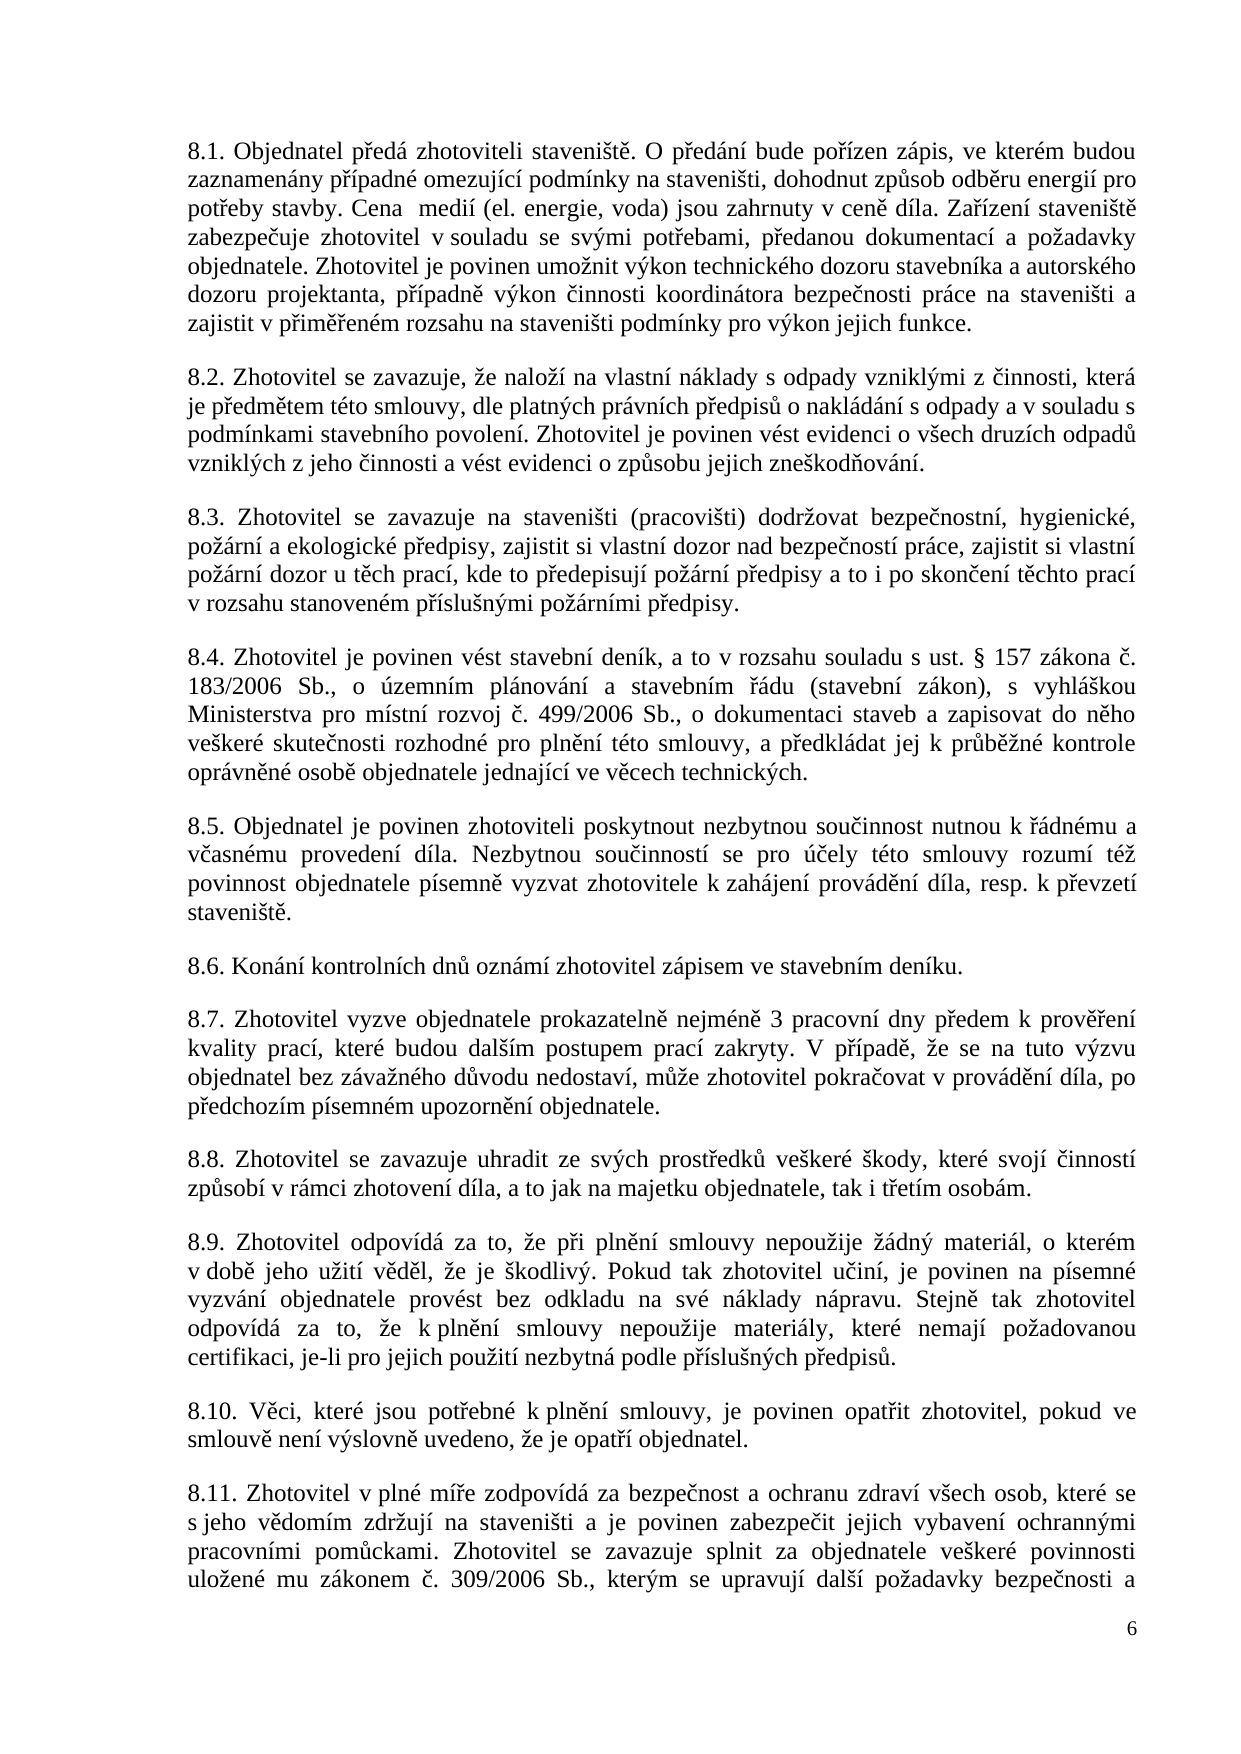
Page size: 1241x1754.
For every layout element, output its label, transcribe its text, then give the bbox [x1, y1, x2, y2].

text 8.9. Zhotovitel odpovídá za to, že při plnění smlouvy nepoužije žádný materiál, o kterém v době jeho užití věděl, že je škodlivý. Pokud tak zhotovitel učiní, je povinen na písemné vyzvání objednatele provést bez odkladu na své náklady nápravu. Stejně tak zhotovitel odpovídá za to, že k plnění smlouvy nepoužije materiály, které nemají požadovanou certifikaci, je-li pro jejich použití nezbytná podle příslušných předpisů. [187, 1227, 1137, 1371]
text 8.3. Zhotovitel se zavazuje na staveništi (pracovišti) dodržovat bezpečnostní, hygienické, požární a ekologické předpisy, zajistit si vlastní dozor nad bezpečností práce, zajistit si vlastní požární dozor u těch prací, kde to předepisují požární předpisy a to i po skončení těchto prací v rozsahu stanoveném příslušnými požárními předpisy. [187, 502, 1137, 617]
text 8.1. Objednatel předá zhotoviteli staveniště. O předání bude pořízen zápis, ve kterém budou zaznamenány případné omezující podmínky na staveništi, dohodnut způsob odběru energií pro potřeby stavby. Cena medií (el. energie, voda) jsou zahrnuty v ceně díla. Zařízení staveniště zabezpečuje zhotovitel v souladu se svými potřebami, předanou dokumentací a požadavky objednatele. Zhotovitel je povinen umožnit výkon technického dozoru stavebníka a autorského dozoru projektanta, případně výkon činnosti koordinátora bezpečnosti práce na staveništi a zajistit v přiměřeném rozsahu na staveništi podmínky pro výkon jejich funkce. [187, 136, 1137, 337]
text 8.2. Zhotovitel se zavazuje, že naloží na vlastní náklady s odpady vzniklými z činnosti, která je předmětem této smlouvy, dle platných právních předpisů o nakládání s odpady a v souladu s podmínkami stavebního povolení. Zhotovitel je povinen vést evidenci o všech druzích odpadů vzniklých z jeho činnosti a vést evidenci o způsobu jejich zneškodňování. [187, 362, 1137, 477]
text 8.10. Věci, které jsou potřebné k plnění smlouvy, je povinen opatřit zhotovitel, pokud ve smlouvě není výslovně uvedeno, že je opatří objednatel. [187, 1396, 1137, 1453]
text 8.8. Zhotovitel se zavazuje uhradit ze svých prostředků veškeré škody, které svojí činností způsobí v rámci zhotovení díla, a to jak na majetku objednatele, tak i třetím osobám. [187, 1144, 1137, 1202]
text 8.5. Objednatel je povinen zhotoviteli poskytnout nezbytnou součinnost nutnou k řádnému a včasnému provedení díla. Nezbytnou součinností se pro účely této smlouvy rozumí též povinnost objednatele písemně vyzvat zhotovitele k zahájení provádění díla, resp. k převzetí staveniště. [187, 811, 1137, 926]
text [187, 1478, 1137, 1593]
text 8.7. Zhotovitel vyzve objednatele prokazatelně nejméně 3 pracovní dny předem k prověření kvality prací, které budou dalším postupem prací zakryty. V případě, že se na tuto výzvu objednatel bez závažného důvodu nedostaví, může zhotovitel pokračovat v provádění díla, po předchozím písemném upozornění objednatele. [187, 1004, 1137, 1119]
text 8.4. Zhotovitel je povinen vést stavební deník, a to v rozsahu souladu s ust. § 157 zákona č. 183/2006 Sb., o územním plánování a stavebním řádu (stavební zákon), s vyhláškou Ministerstva pro místní rozvoj č. 499/2006 Sb., o dokumentaci staveb a zapisovat do něho veškeré skutečnosti rozhodné pro plnění této smlouvy, a předkládat jej k průběžné kontrole oprávněné osobě objednatele jednající ve věcech technických. [187, 642, 1137, 786]
text 8.6. Konání kontrolních dnů oznámí zhotovitel zápisem ve stavebním deníku. [187, 951, 1137, 979]
